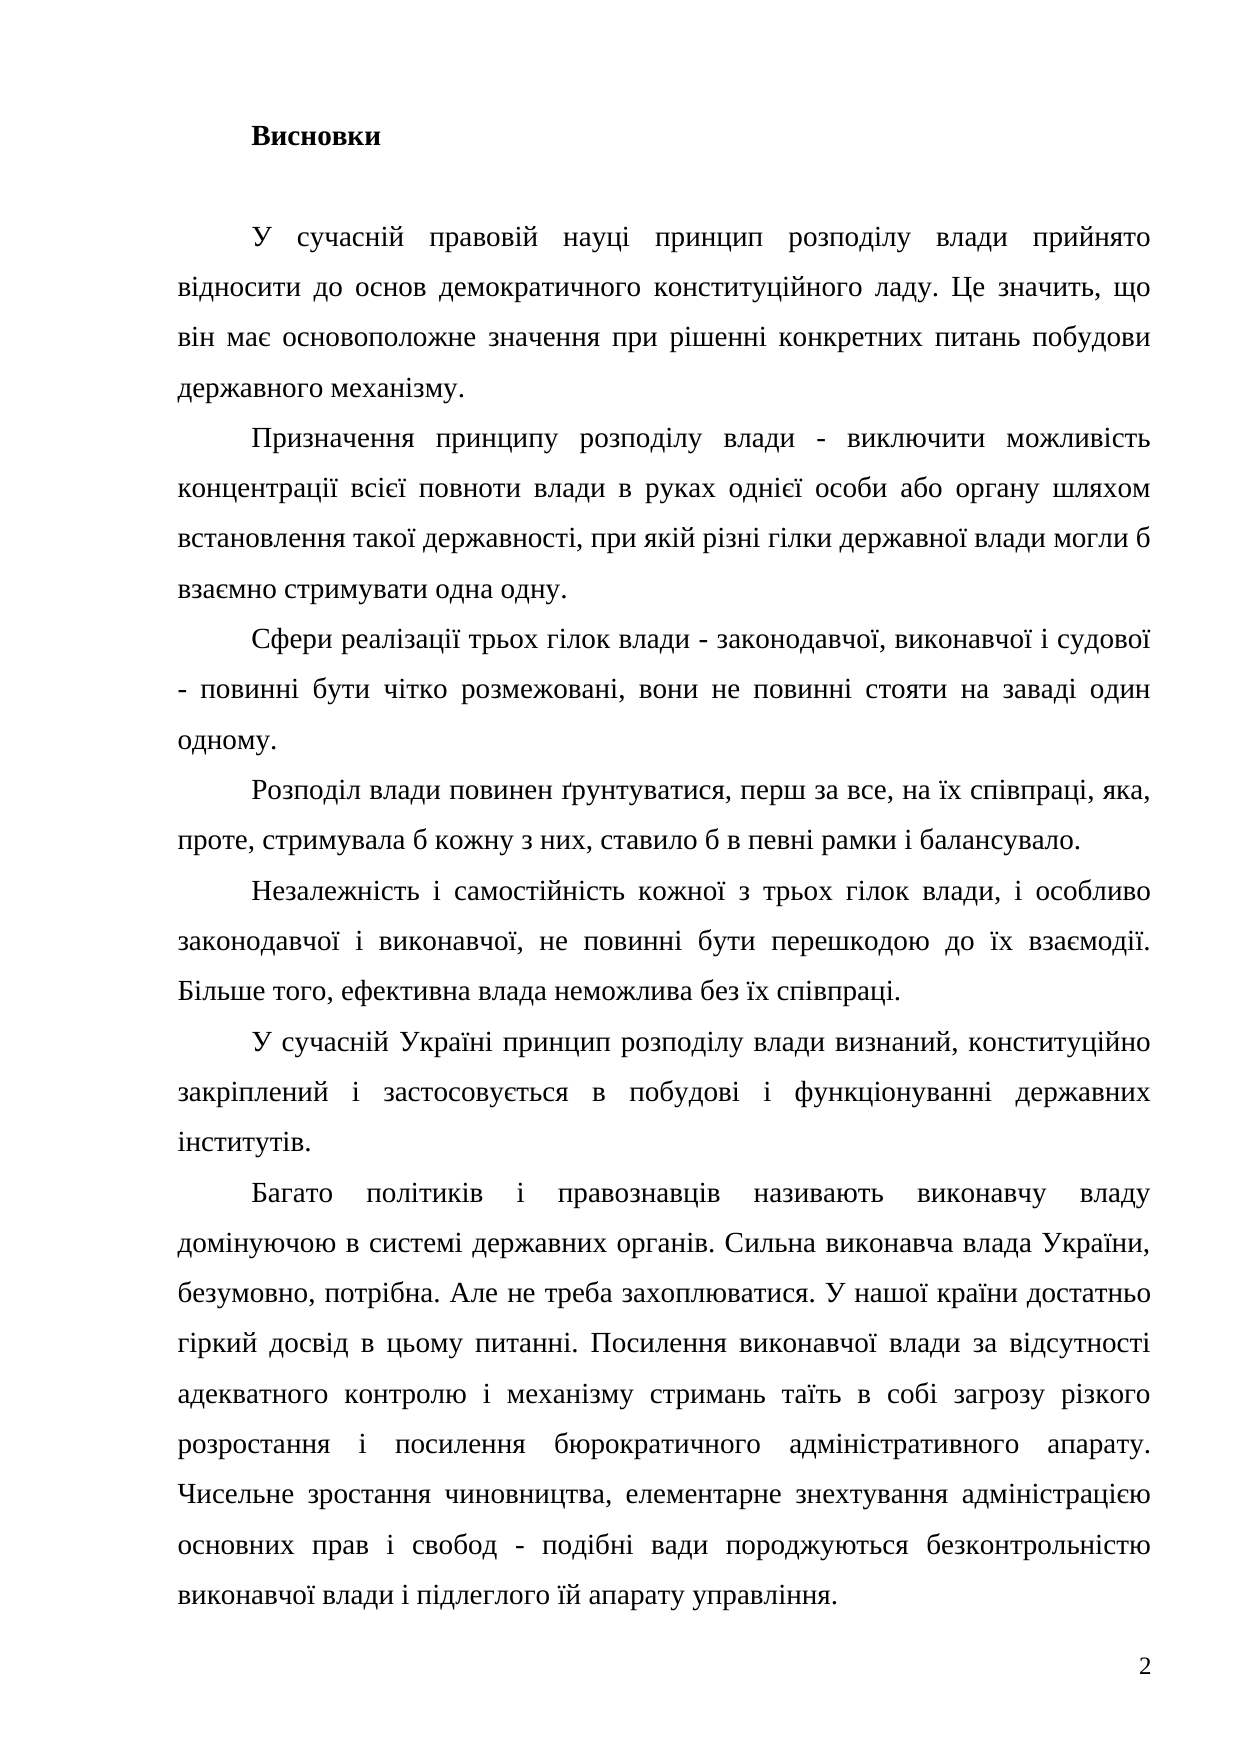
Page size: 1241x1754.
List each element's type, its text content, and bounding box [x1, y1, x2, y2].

text Незалежність і самостійність кожної з трьох гілок влади, і особливо законодавчої і виконавчої, не повинні бути перешкодою до їх взаємодії. Більше того, ефективна влада неможлива без їх співпраці. [177, 873, 1152, 1007]
text Призначення принципу розподілу влади - виключити можливість концентрації всієї повноти влади в руках однієї особи або органу шляхом встановлення такої державності, при якій різні гілки державної влади могли б взаємно стримувати одна одну. [177, 420, 1152, 604]
text Висновки [177, 118, 1152, 152]
text У сучасній правовій науці принцип розподілу влади прийнято відносити до основ демократичного конституційного ладу. Це значить, що він має основоположне значення при рішенні конкретних питань побудови державного механізму. [177, 219, 1152, 403]
text Багато політиків і правознавців називають виконавчу владу домінуючою в системі державних органів. Сильна виконавча влада України, безумовно, потрібна. Але не треба захоплюватися. У нашої країни достатньо гіркий досвід в цьому питанні. Посилення виконавчої влади за відсутності адекватного контролю і механізму стримань таїть в собі загрозу різкого розростання і посилення бюрократичного адміністративного апарату. Чисельне зростання чиновництва, елементарне знехтування адміністрацією основних прав і свобод - подібні вади породжуються безконтрольністю виконавчої влади і підлеглого їй апарату управління. [177, 1175, 1152, 1611]
text Розподіл влади повинен ґрунтуватися, перш за все, на їх співпраці, яка, проте, стримувала б кожну з них, ставило б в певні рамки і балансувало. [177, 772, 1152, 856]
text У сучасній Україні принцип розподілу влади визнаний, конституційно закріплений і застосовується в побудові і функціонуванні державних інститутів. [177, 1024, 1152, 1158]
text Сфери реалізації трьох гілок влади - законодавчої, виконавчої і судової - повинні бути чітко розмежовані, вони не повинні стояти на заваді один одному. [177, 621, 1152, 755]
